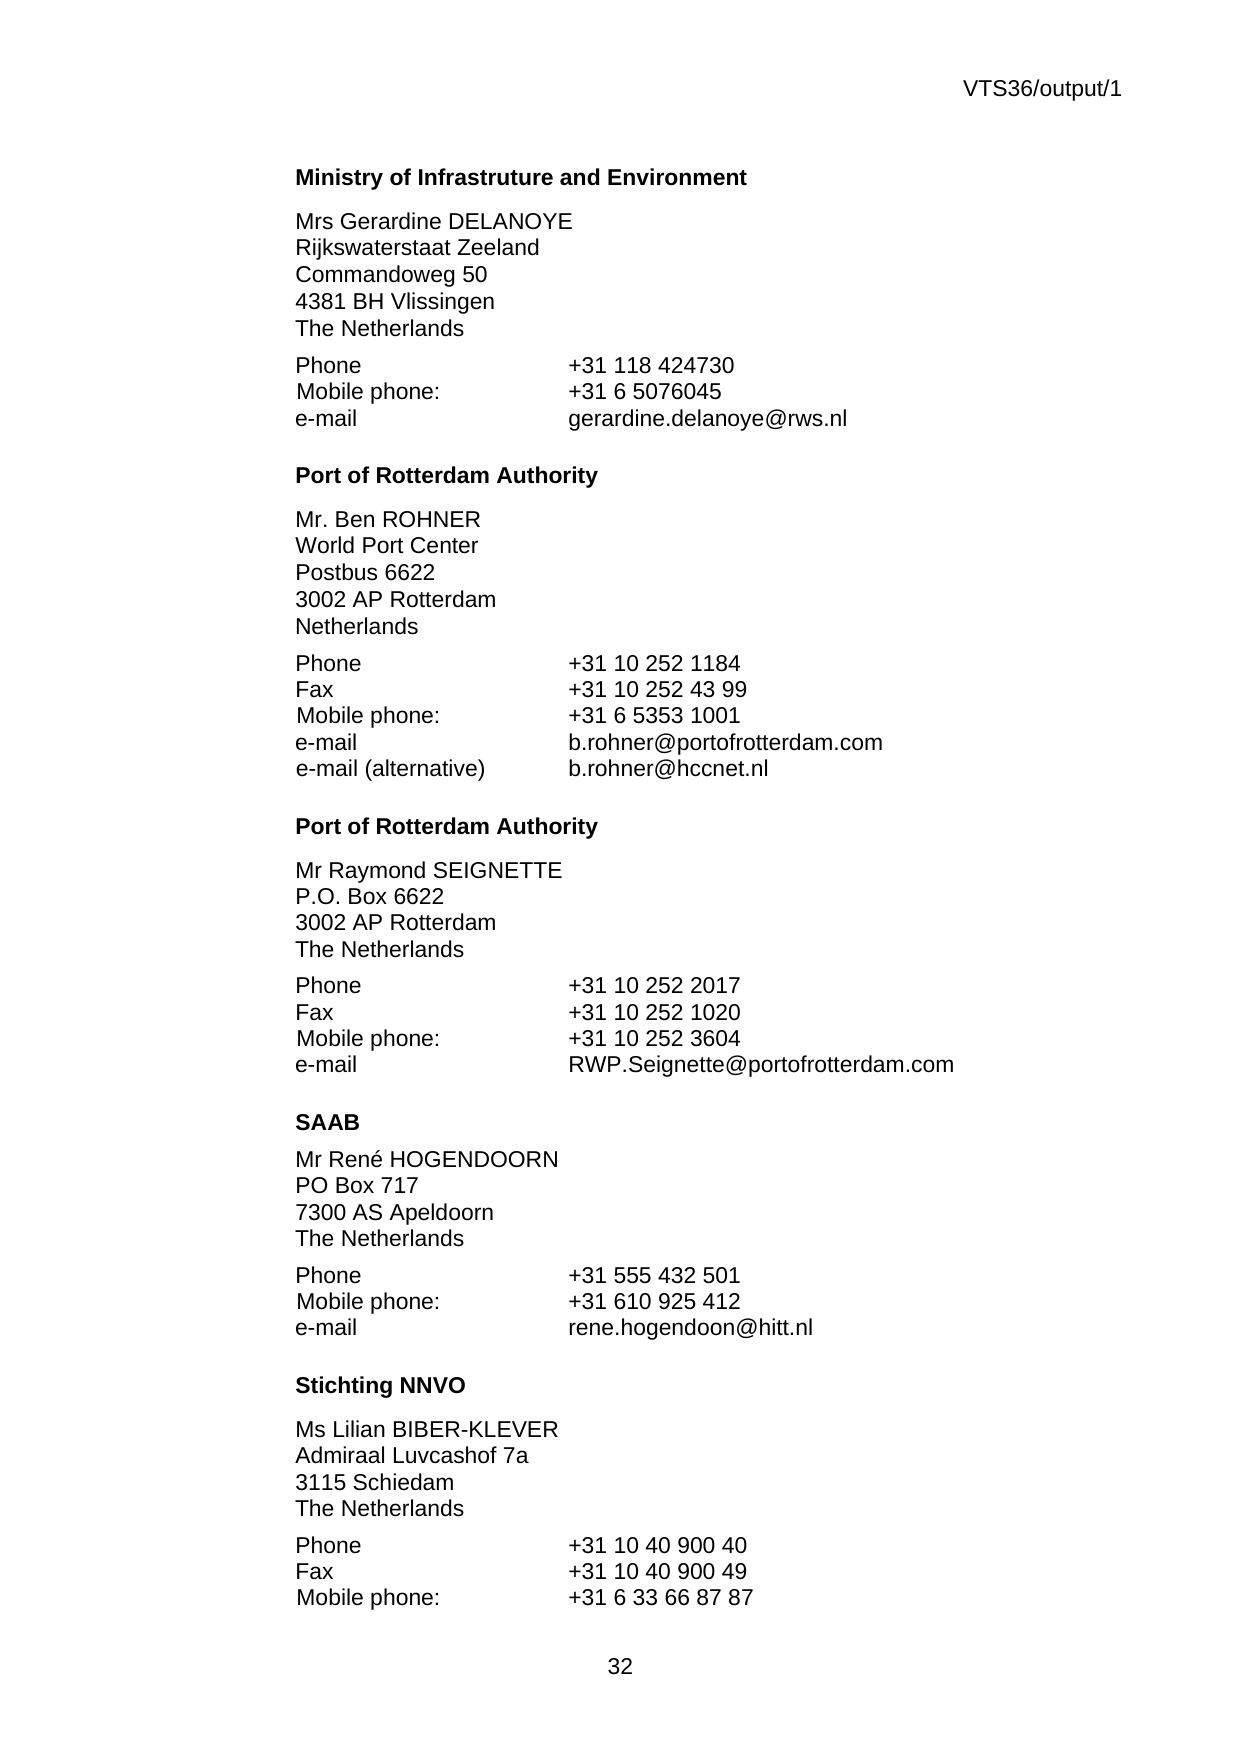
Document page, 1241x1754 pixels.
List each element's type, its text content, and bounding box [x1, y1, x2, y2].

text Mr. Ben ROHNER [118, 506, 1122, 532]
text Fax +31 10 40 900 49 [118, 1558, 1122, 1584]
text 7300 AS Apeldoorn [118, 1198, 1122, 1225]
text SAAB [118, 1109, 1122, 1135]
text Phone +31 118 424730 [118, 352, 1122, 378]
text Ministry of Infrastruture and Environment [118, 164, 1122, 191]
text Port of Rotterdam Authority [118, 462, 1122, 488]
text Mobile phone: +31 10 252 3604 [118, 1025, 1122, 1051]
text Mr Raymond SEIGNETTE [118, 857, 1122, 883]
text Port of Rotterdam Authority [118, 813, 1122, 839]
text Postbus 6622 [118, 559, 1122, 585]
text Stichting NNVO [118, 1372, 1122, 1398]
text 3002 AP Rotterdam [118, 586, 1122, 612]
text Admiraal Luvcashof 7a [118, 1442, 1122, 1468]
text Rijkswaterstaat Zeeland [118, 234, 1122, 261]
text The Netherlands [118, 936, 1122, 962]
text 3115 Schiedam [118, 1468, 1122, 1495]
text e-mail RWP.Seignette@portofrotterdam.com [118, 1051, 1122, 1078]
text 3002 AP Rotterdam [118, 909, 1122, 936]
text e-mail gerardine.delanoye@rws.nl [118, 404, 1122, 431]
text Mr René HOGENDOORN [118, 1146, 1122, 1172]
text Netherlands [118, 613, 1122, 639]
text P.O. Box 6622 [118, 883, 1122, 909]
text Fax +31 10 252 1020 [118, 999, 1122, 1025]
text The Netherlands [118, 315, 1122, 341]
text Phone +31 555 432 501 [118, 1262, 1122, 1288]
text e-mail rene.hogendoon@hitt.nl [118, 1314, 1122, 1341]
text Mobile phone: +31 6 5076045 [118, 378, 1122, 404]
text Commandoweg 50 [118, 261, 1122, 287]
text e-mail (alternative) b.rohner@hccnet.nl [118, 755, 1122, 781]
text Mobile phone: +31 6 5353 1001 [118, 702, 1122, 729]
text World Port Center [118, 532, 1122, 559]
text The Netherlands [118, 1225, 1122, 1251]
text Ms Lilian BIBER-KLEVER [118, 1416, 1122, 1442]
text Mobile phone: +31 610 925 412 [118, 1288, 1122, 1314]
text Phone +31 10 252 1184 [118, 650, 1122, 676]
text PO Box 717 [118, 1172, 1122, 1198]
text Phone +31 10 252 2017 [118, 972, 1122, 999]
text The Netherlands [118, 1495, 1122, 1521]
text Mobile phone: +31 6 33 66 87 87 [118, 1584, 1122, 1611]
text Fax +31 10 252 43 99 [118, 676, 1122, 702]
text Mrs Gerardine DELANOYE [118, 208, 1122, 234]
text e-mail b.rohner@portofrotterdam.com [118, 729, 1122, 755]
text 4381 BH Vlissingen [118, 288, 1122, 314]
text Phone +31 10 40 900 40 [118, 1532, 1122, 1558]
